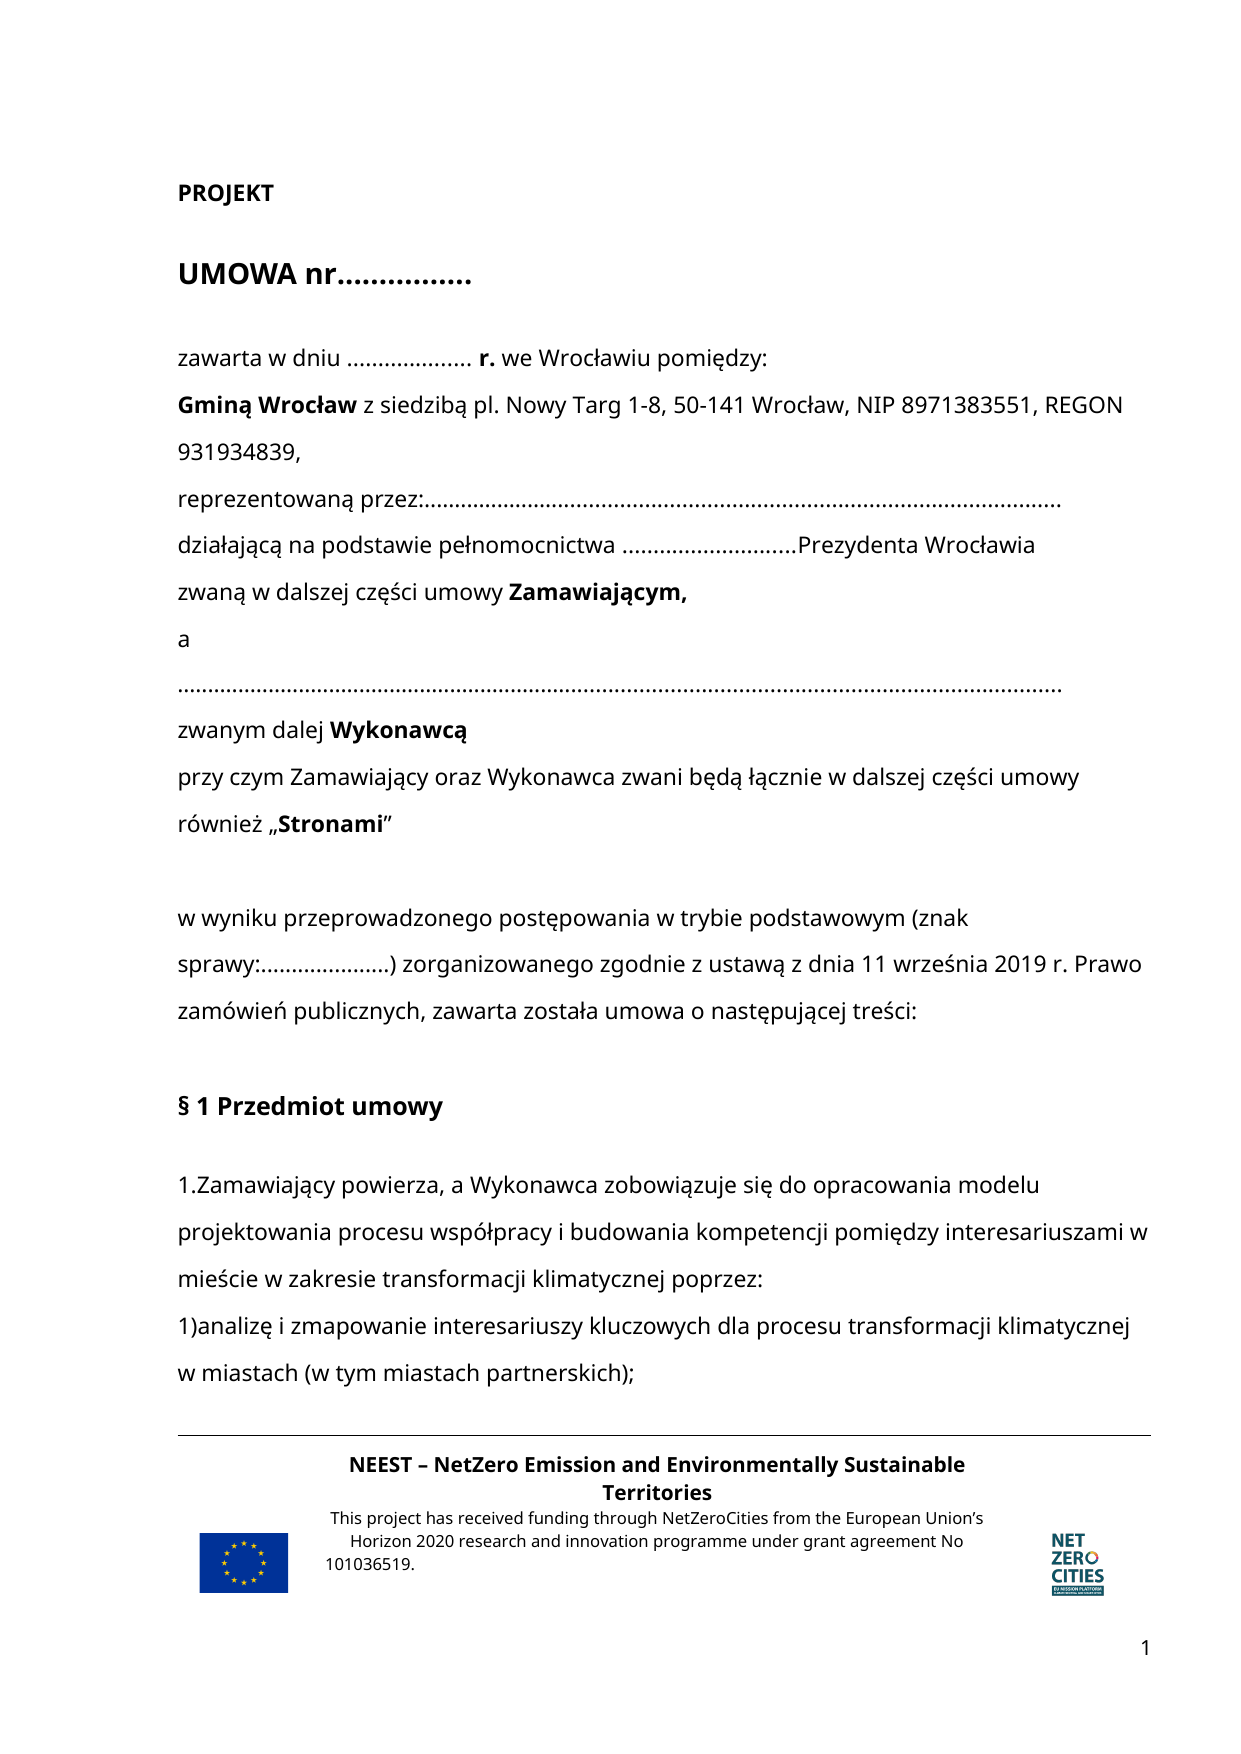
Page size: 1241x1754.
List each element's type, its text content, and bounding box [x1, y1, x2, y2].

text Gminą Wrocław z siedzibą pl. Nowy Targ 1-8, 50-141 Wrocław, NIP 8971383551, REGON 931934839, [177, 389, 1152, 467]
text a [177, 623, 1152, 654]
text działającą na podstawie pełnomocnictwa Prezydenta Wrocławia [177, 529, 1152, 561]
text zwaną w dalszej części umowy Zamawiającym, [177, 576, 1152, 607]
text UMOWA nr [177, 253, 1152, 293]
text przy czym Zamawiający oraz Wykonawca zwani będą łącznie w dalszej części umowy również „Stronami” [177, 761, 1152, 839]
list Zamawiający powierza, a Wykonawca zobowiązuje się do opracowania modelu projektowania procesu współpracy i budowania kompetencji pomiędzy interesariuszami w mieście w zakresie transformacji klimatycznej poprzez: [177, 1169, 1152, 1294]
picture [1033, 1519, 1122, 1608]
text zwanym dalej Wykonawcą [177, 714, 1152, 745]
text PROJEKT [177, 177, 1152, 208]
text § 1 Przedmiot umowy [177, 1089, 1152, 1123]
list analizę i zmapowanie interesariuszy kluczowych dla procesu transformacji klimatycznej w miastach (w tym miastach partnerskich); [177, 1310, 1152, 1388]
picture [199, 1533, 289, 1593]
text zawarta w dniu r. we Wrocławiu pomiędzy: [177, 342, 1152, 373]
text reprezentowaną przez: [177, 482, 1152, 514]
text w wyniku przeprowadzonego postępowania w trybie podstawowym (znak sprawy:.....................) zorganizowanego zgodnie z ustawą z dnia 11 września 2019 r. Prawo zamówień publicznych, zawarta została umowa o następującej treści: [177, 902, 1152, 1027]
